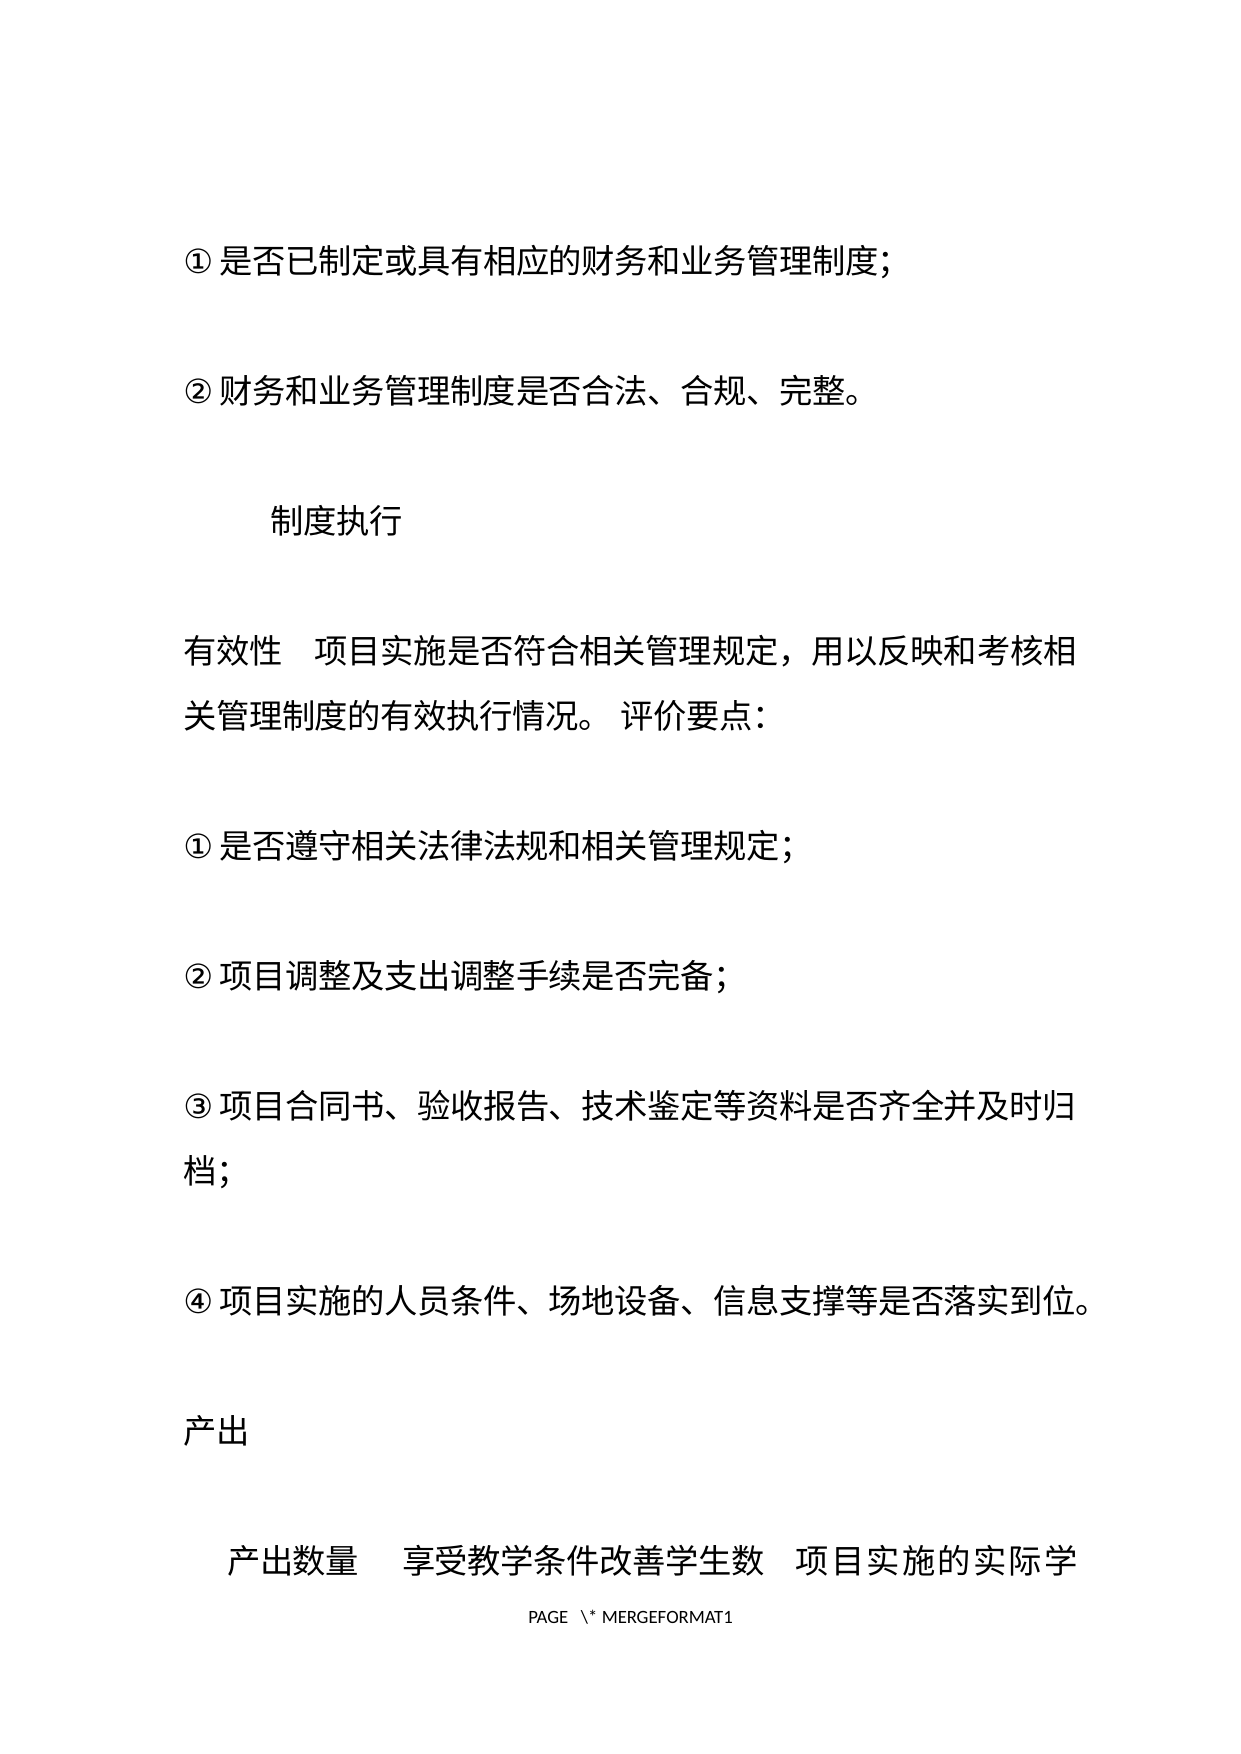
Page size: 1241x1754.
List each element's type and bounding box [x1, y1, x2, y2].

text [183, 162, 1078, 1592]
